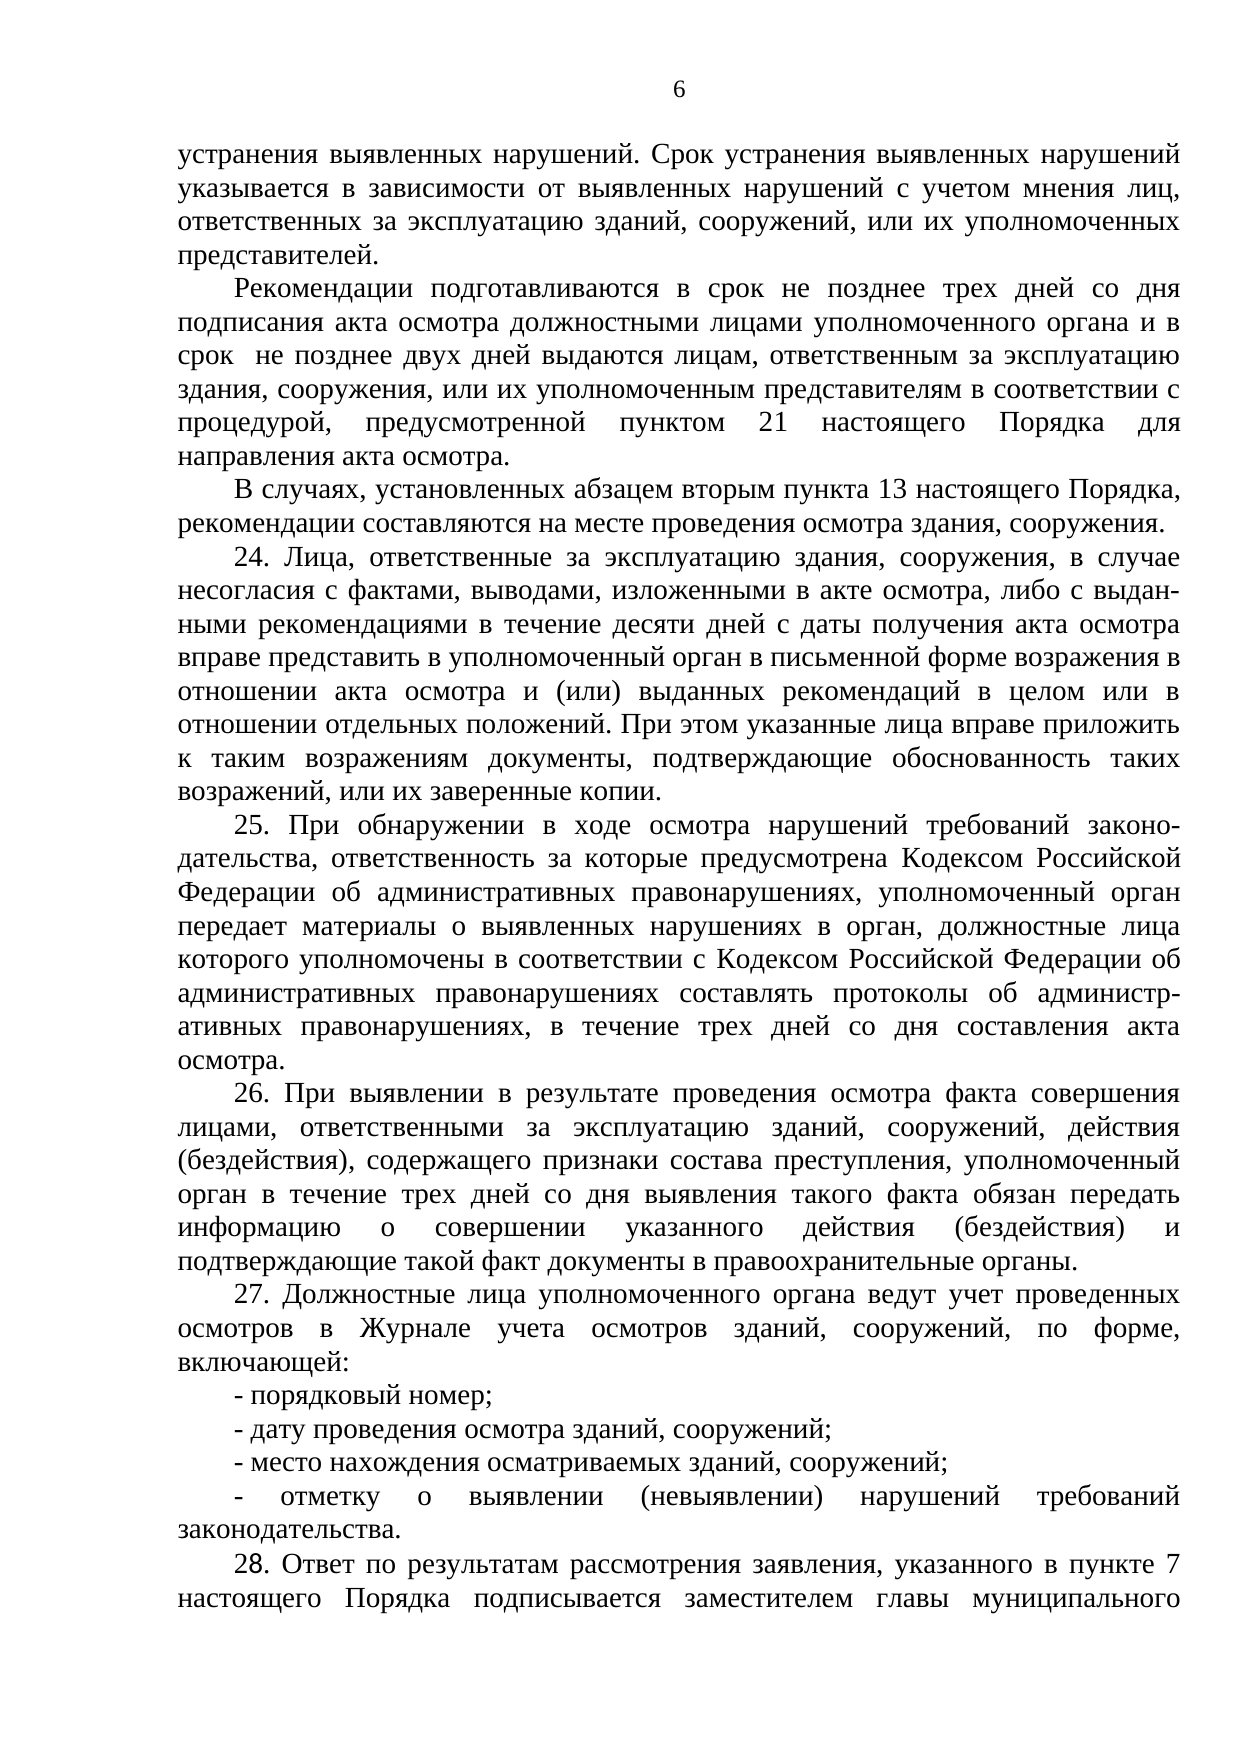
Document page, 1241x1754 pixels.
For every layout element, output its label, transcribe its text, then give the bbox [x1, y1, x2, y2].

text - дату проведения осмотра зданий, сооружений; [177, 1411, 1181, 1444]
text 27. Должностные лица уполномоченного органа ведут учет проведенных осмотров в Журнале учета осмотров зданий, сооружений, по форме, включающей: [177, 1277, 1181, 1377]
text - отметку о выявлении (невыявлении) нарушений требований законодательства. [177, 1478, 1181, 1545]
text 25. При обнаружении в ходе осмотра нарушений требований законо-дательства, ответственность за которые предусмотрена Кодексом Российской Федерации об административных правонарушениях, уполномоченный орган передает материалы о выявленных нарушениях в орган, должностные лица которого уполномочены в соответствии с Кодексом Российской Федерации об административных правонарушениях составлять протоколы об администр-ативных правонарушениях, в течение трех дней со дня составления акта осмотра. [177, 807, 1181, 1075]
text - порядковый номер; [177, 1377, 1181, 1411]
text - место нахождения осматриваемых зданий, сооружений; [177, 1444, 1181, 1478]
text В случаях, установленных абзацем вторым пункта 13 настоящего Порядка, рекомендации составляются на месте проведения осмотра здания, сооружения. [177, 472, 1181, 539]
text 26. При выявлении в результате проведения осмотра факта совершения лицами, ответственными за эксплуатацию зданий, сооружений, действия (бездействия), содержащего признаки состава преступления, уполномоченный орган в течение трех дней со дня выявления такого факта обязан передать информацию о совершении указанного действия (бездействия) и подтверждающие такой факт документы в правоохранительные органы. [177, 1075, 1181, 1277]
text 24. Лица, ответственные за эксплуатацию здания, сооружения, в случае несогласия с фактами, выводами, изложенными в акте осмотра, либо с выдан-ными рекомендациями в течение десяти дней с даты получения акта осмотра вправе представить в уполномоченный орган в письменной форме возражения в отношении акта осмотра и (или) выданных рекомендаций в целом или в отношении отдельных положений. При этом указанные лица вправе приложить к таким возражениям документы, подтверждающие обоснованность таких возражений, или их заверенные копии. [177, 539, 1181, 807]
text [177, 1545, 1181, 1614]
text Рекомендации подготавливаются в срок не позднее трех дней со дня подписания акта осмотра должностными лицами уполномоченного органа и в срок не позднее двух дней выдаются лицам, ответственным за эксплуатацию здания, сооружения, или их уполномоченным представителям в соответствии с процедурой, предусмотренной пунктом 21 настоящего Порядка для направления акта осмотра. [177, 270, 1181, 472]
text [177, 136, 1181, 270]
